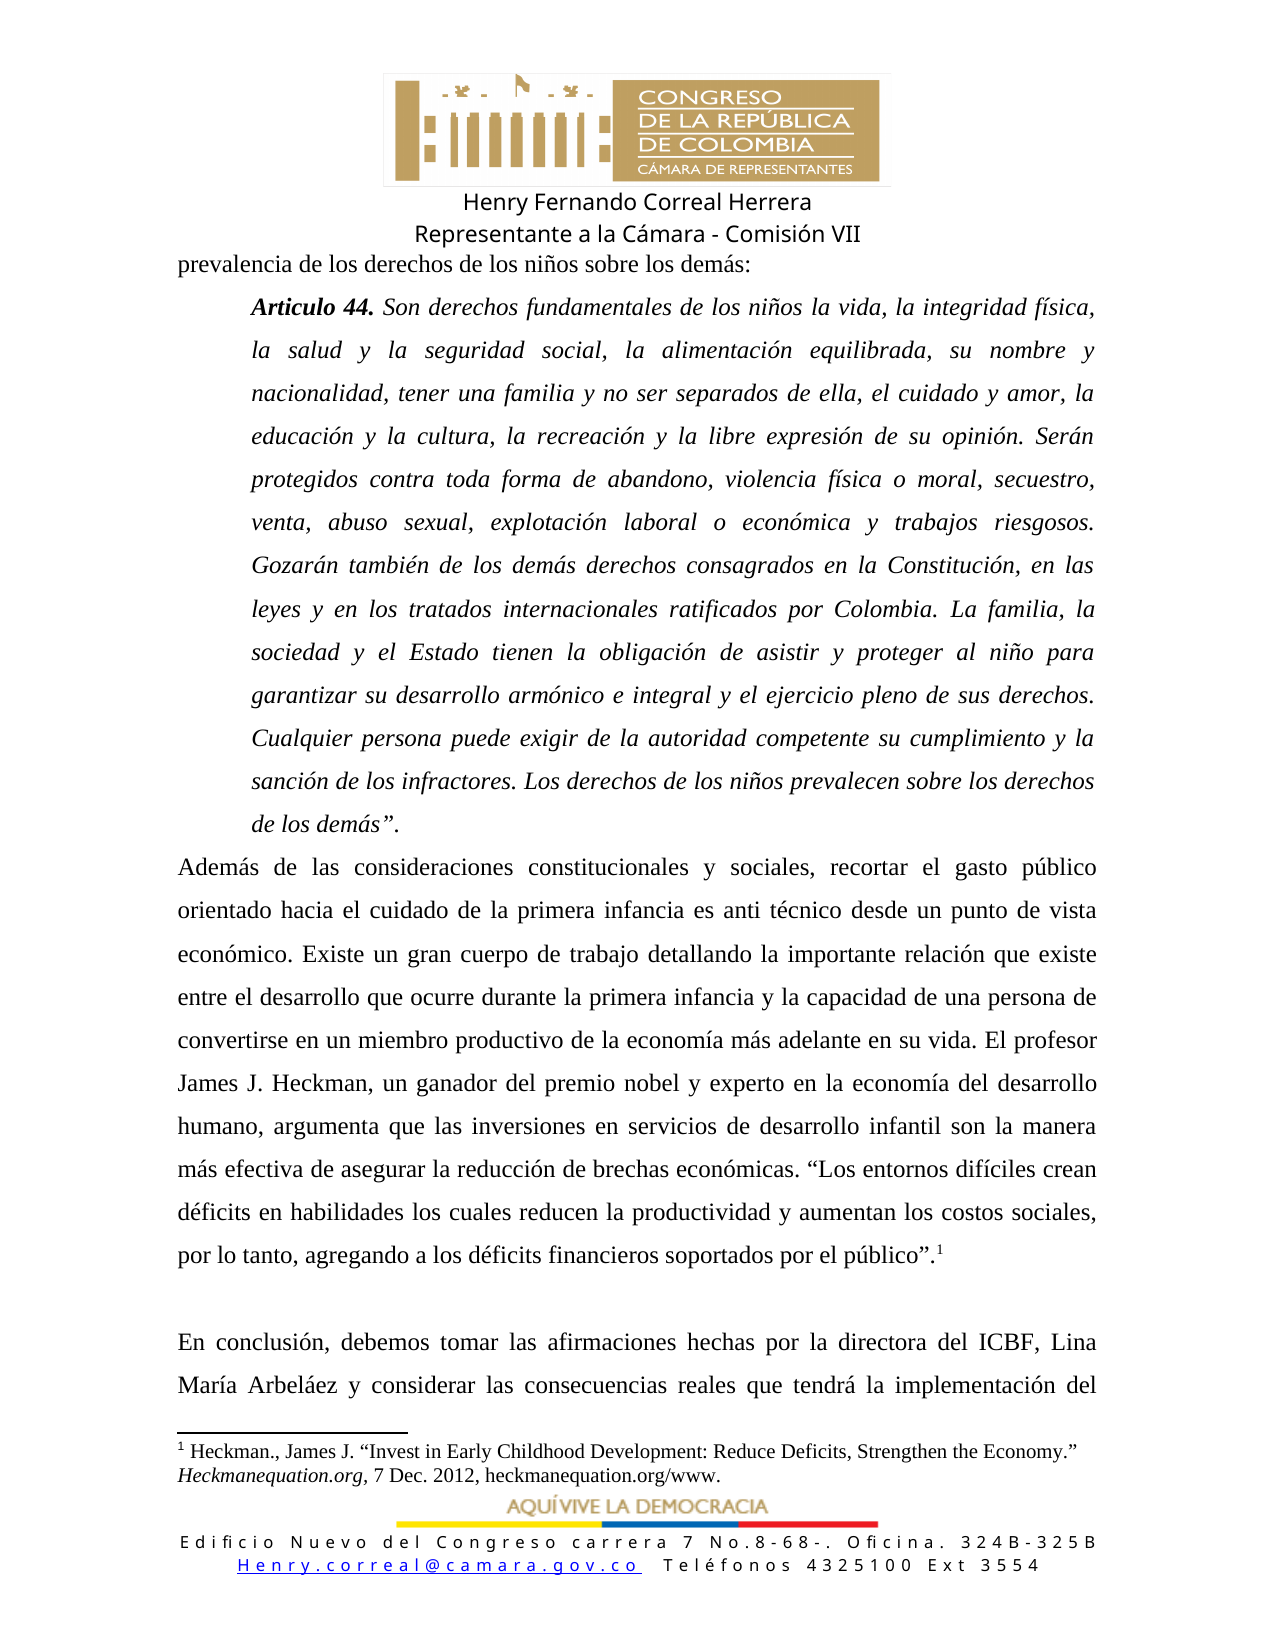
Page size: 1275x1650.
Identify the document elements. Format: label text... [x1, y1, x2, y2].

text Además de las consideraciones constitucionales y sociales, recortar el gasto público orientado hacia el cuidado de la primera infancia es anti técnico desde un punto de vista económico. Existe un gran cuerpo de trabajo detallando la importante relación que existe entre el desarrollo que ocurre durante la primera infancia y la capacidad de una persona de convertirse en un miembro productivo de la economía más adelante en su vida. El profesor James J. Heckman, un ganador del premio nobel y experto en la economía del desarrollo humano, argumenta que las inversiones en servicios de desarrollo infantil son la manera más efectiva de asegurar la reducción de brechas económicas. “Los entornos difíciles crean déficits en habilidades los cuales reducen la productividad y aumentan los costos sociales, por lo tanto, agregando a los déficits financieros soportados por el público”. [177, 852, 1098, 1269]
text Articulo 44. Son derechos fundamentales de los niños la vida, la integridad física, la salud y la seguridad social, la alimentación equilibrada, su nombre y nacionalidad, tener una familia y no ser separados de ella, el cuidado y amor, la educación y la cultura, la recreación y la libre expresión de su opinión. Serán protegidos contra toda forma de abandono, violencia física o moral, secuestro, venta, abuso sexual, explotación laboral o económica y trabajos riesgosos. Gozarán también de los demás derechos consagrados en la Constitución, en las leyes y en los tratados internacionales ratificados por Colombia. La familia, la sociedad y el Estado tienen la obligación de asistir y proteger al niño para garantizar su desarrollo armónico e integral y el ejercicio pleno de sus derechos. Cualquier persona puede exigir de la autoridad competente su cumplimiento y la sanción de los infractores. Los derechos de los niños prevalecen sobre los derechos de los demás”. [251, 292, 1098, 838]
picture [382, 1487, 893, 1531]
picture [383, 73, 892, 187]
